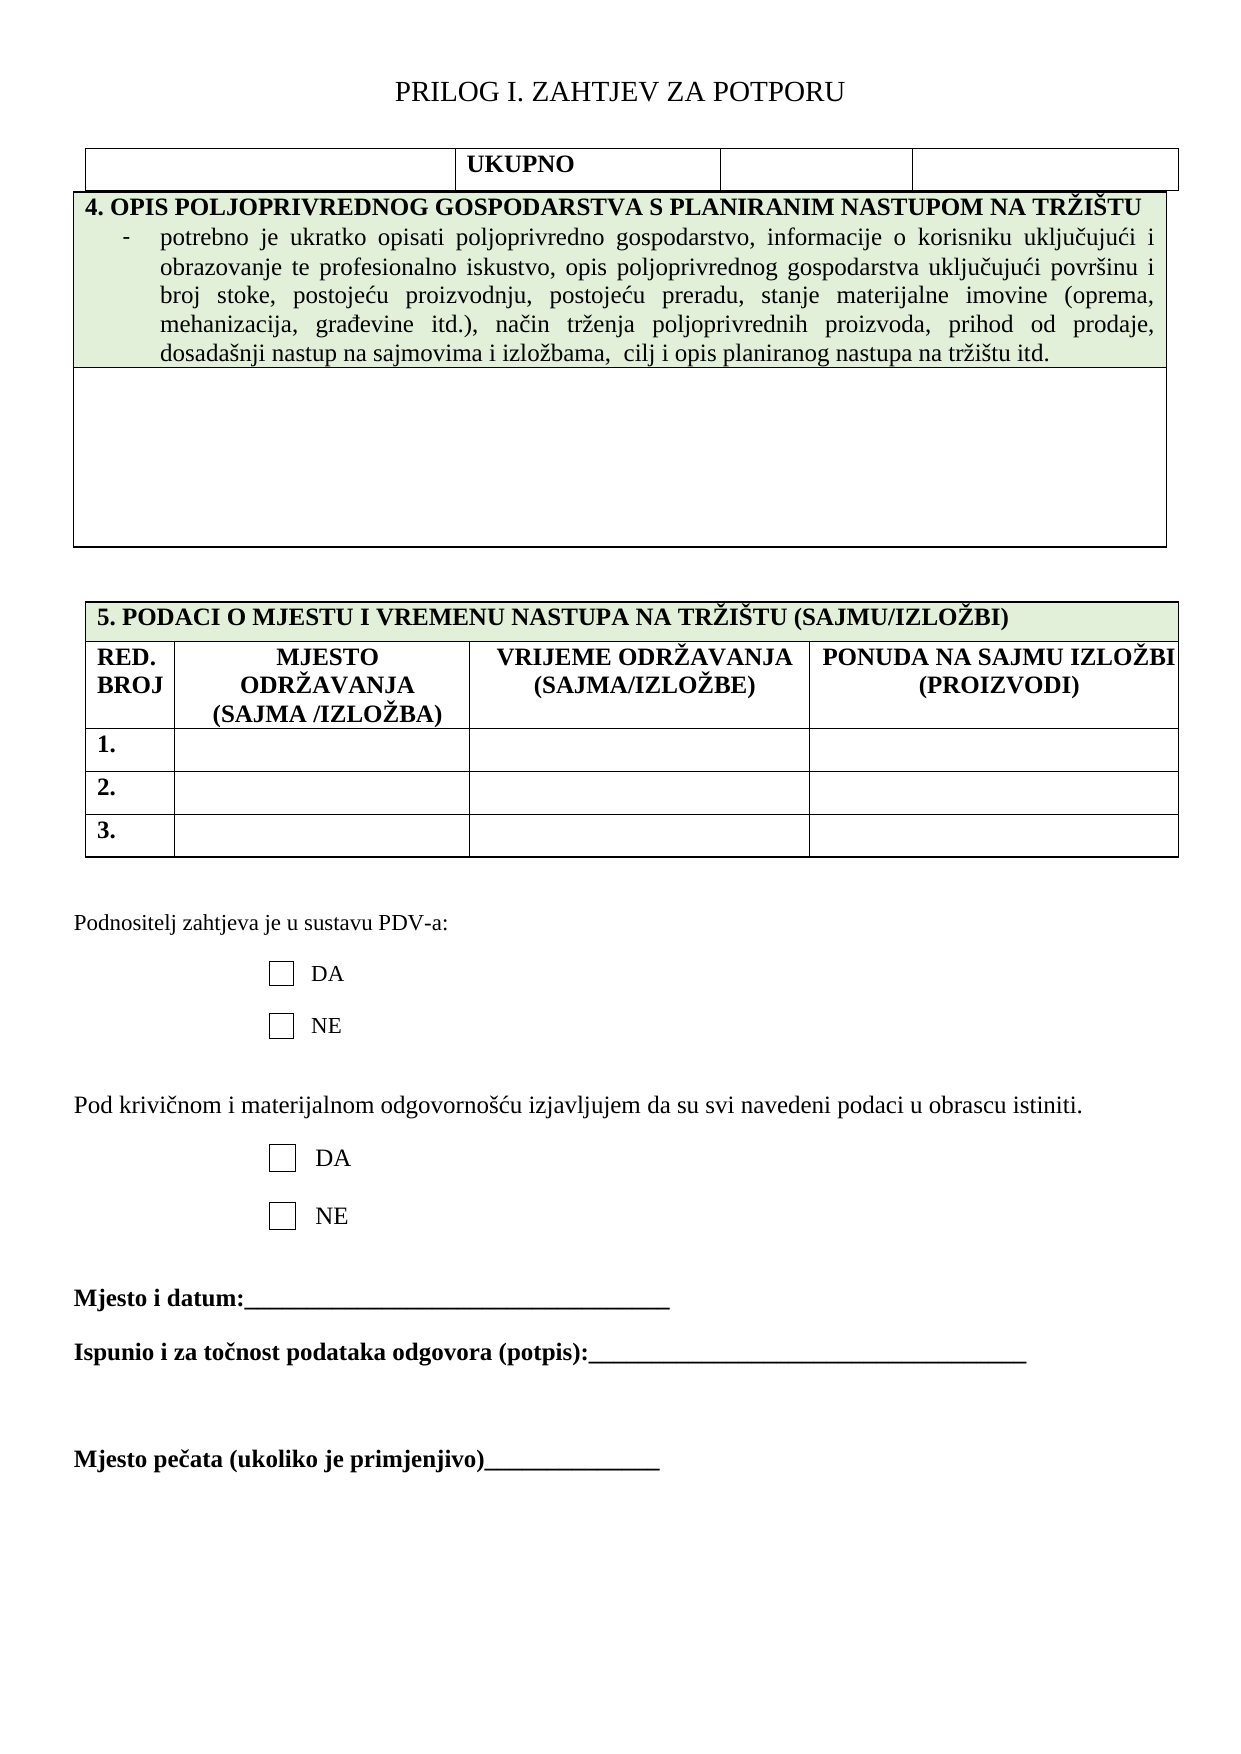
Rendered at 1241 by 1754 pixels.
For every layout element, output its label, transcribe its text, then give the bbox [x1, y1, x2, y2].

table_cell [175, 772, 469, 814]
table_cell UKUPNO [456, 149, 720, 190]
table_cell 3. [86, 815, 174, 856]
text DA [260, 959, 1093, 986]
text Mjesto pečata (ukoliko je primjenjivo)______________ [74, 1444, 1093, 1473]
table_cell [810, 772, 1178, 814]
table_cell 2. [86, 772, 174, 814]
table_cell [810, 729, 1178, 771]
text Mjesto i datum:__________________________________ [74, 1283, 1093, 1312]
text DA [260, 1143, 1093, 1172]
table_cell [175, 729, 469, 771]
table_cell [74, 368, 1166, 546]
table_cell [721, 149, 912, 190]
table_cell [470, 815, 809, 856]
table_cell [86, 149, 455, 190]
text Ispunio i za točnost podataka odgovora (potpis):___________________________________ [74, 1337, 1093, 1365]
table_cell RED. BROJ [86, 642, 174, 728]
table_cell [175, 815, 469, 856]
text Podnositelj zahtjeva je u sustavu PDV-a: [74, 908, 1093, 935]
table_cell 1. [86, 729, 174, 771]
table_header 4. OPIS POLJOPRIVREDNOG GOSPODARSTVA S PLANIRANIM NASTUPOM NA TRŽIŠTU potrebno je ukratko opisati poljoprivredno gospodarstvo, informacije o korisniku uključujući i obrazovanje te profesionalno iskustvo, opis poljoprivrednog gospodarstva uključujući površinu i broj stoke, postojeću proizvodnju, postojeću preradu, stanje materijalne imovine (oprema, mehanizacija, građevine itd.), način trženja poljoprivrednih proizvoda, prihod od prodaje, dosadašnji nastup na sajmovima i izložbama, cilj i opis planiranog nastupa na tržištu itd. [74, 193, 1166, 367]
table_header 5. PODACI O MJESTU I VREMENU NASTUPA NA TRŽIŠTU (SAJMU/IZLOŽBI) [86, 603, 1178, 641]
table_cell [913, 149, 1178, 190]
table_cell [470, 772, 809, 814]
text NE [252, 1012, 1093, 1039]
table_cell VRIJEME ODRŽAVANJA (SAJMA/IZLOŽBE) [470, 642, 809, 728]
text Pod krivičnom i materijalnom odgovornošću izjavljujem da su svi navedeni podaci u obrascu istiniti. [74, 1090, 1093, 1118]
table_cell [470, 729, 809, 771]
table_cell MJESTO ODRŽAVANJA (SAJMA /IZLOŽBA) [175, 642, 469, 728]
table_cell PONUDA NA SAJMU IZLOŽBI (PROIZVODI) [810, 642, 1178, 728]
table_cell [810, 815, 1178, 856]
text NE [252, 1201, 1093, 1230]
